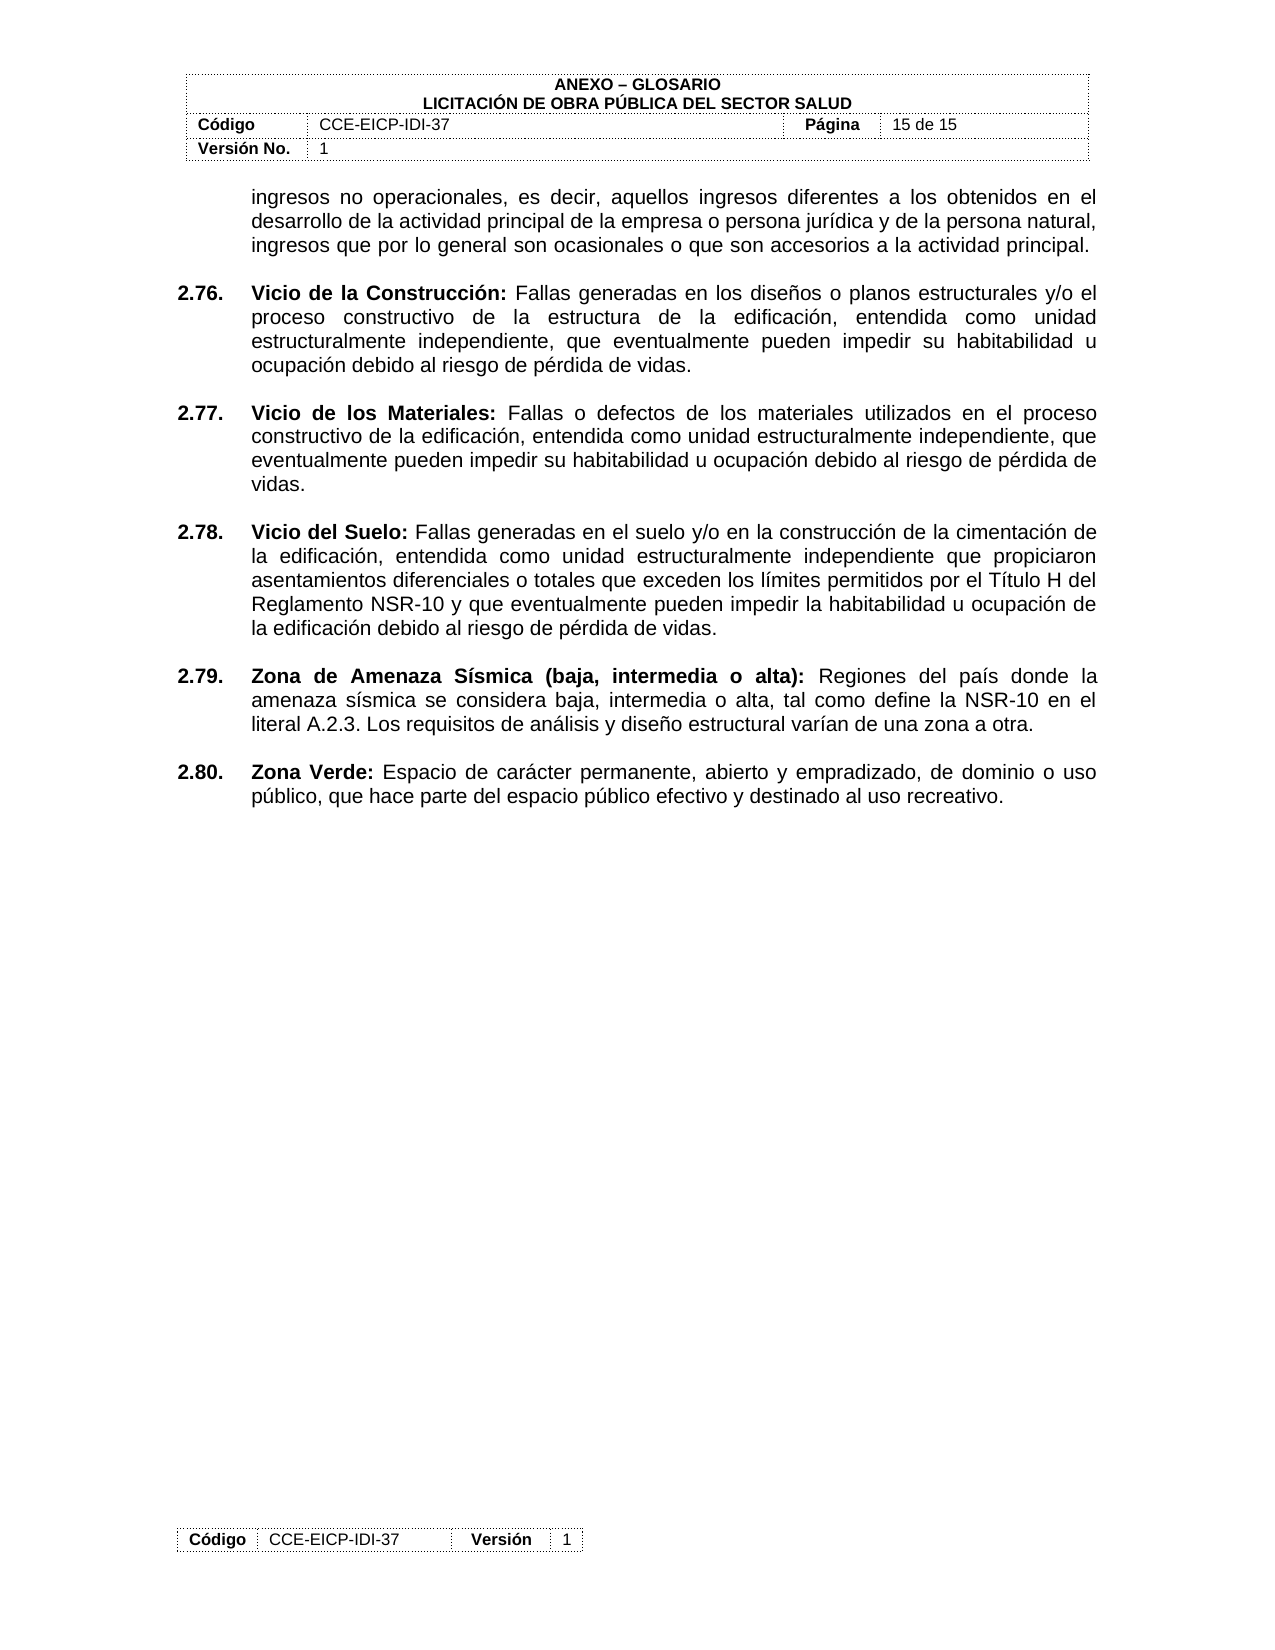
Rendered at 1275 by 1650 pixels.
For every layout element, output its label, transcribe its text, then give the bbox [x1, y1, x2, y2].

list Zona de Amenaza Sísmica (baja, intermedia o alta): Regiones del país donde la amenaza sísmica se considera baja, intermedia o alta, tal como define la NSR-10 en el literal A.2.3. Los requisitos de análisis y diseño estructural varían de una zona a otra. [177, 664, 1098, 736]
list Vicio de la Construcción: Fallas generadas en los diseños o planos estructurales y/o el proceso constructivo de la estructura de la edificación, entendida como unidad estructuralmente independiente, que eventualmente pueden impedir su habitabilidad u ocupación debido al riesgo de pérdida de vidas. [177, 281, 1098, 376]
list Vicio de los Materiales: Fallas o defectos de los materiales utilizados en el proceso constructivo de la edificación, entendida como unidad estructuralmente independiente, que eventualmente pueden impedir su habitabilidad u ocupación debido al riesgo de pérdida de vidas. [177, 400, 1098, 496]
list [177, 185, 1098, 281]
list Vicio del Suelo: Fallas generadas en el suelo y/o en la construcción de la cimentación de la edificación, entendida como unidad estructuralmente independiente que propiciaron asentamientos diferenciales o totales que exceden los límites permitidos por el Título H del Reglamento NSR-10 y que eventualmente pueden impedir la habitabilidad u ocupación de la edificación debido al riesgo de pérdida de vidas. [177, 520, 1098, 640]
list Zona Verde: Espacio de carácter permanente, abierto y empradizado, de dominio o uso público, que hace parte del espacio público efectivo y destinado al uso recreativo. [177, 760, 1098, 808]
